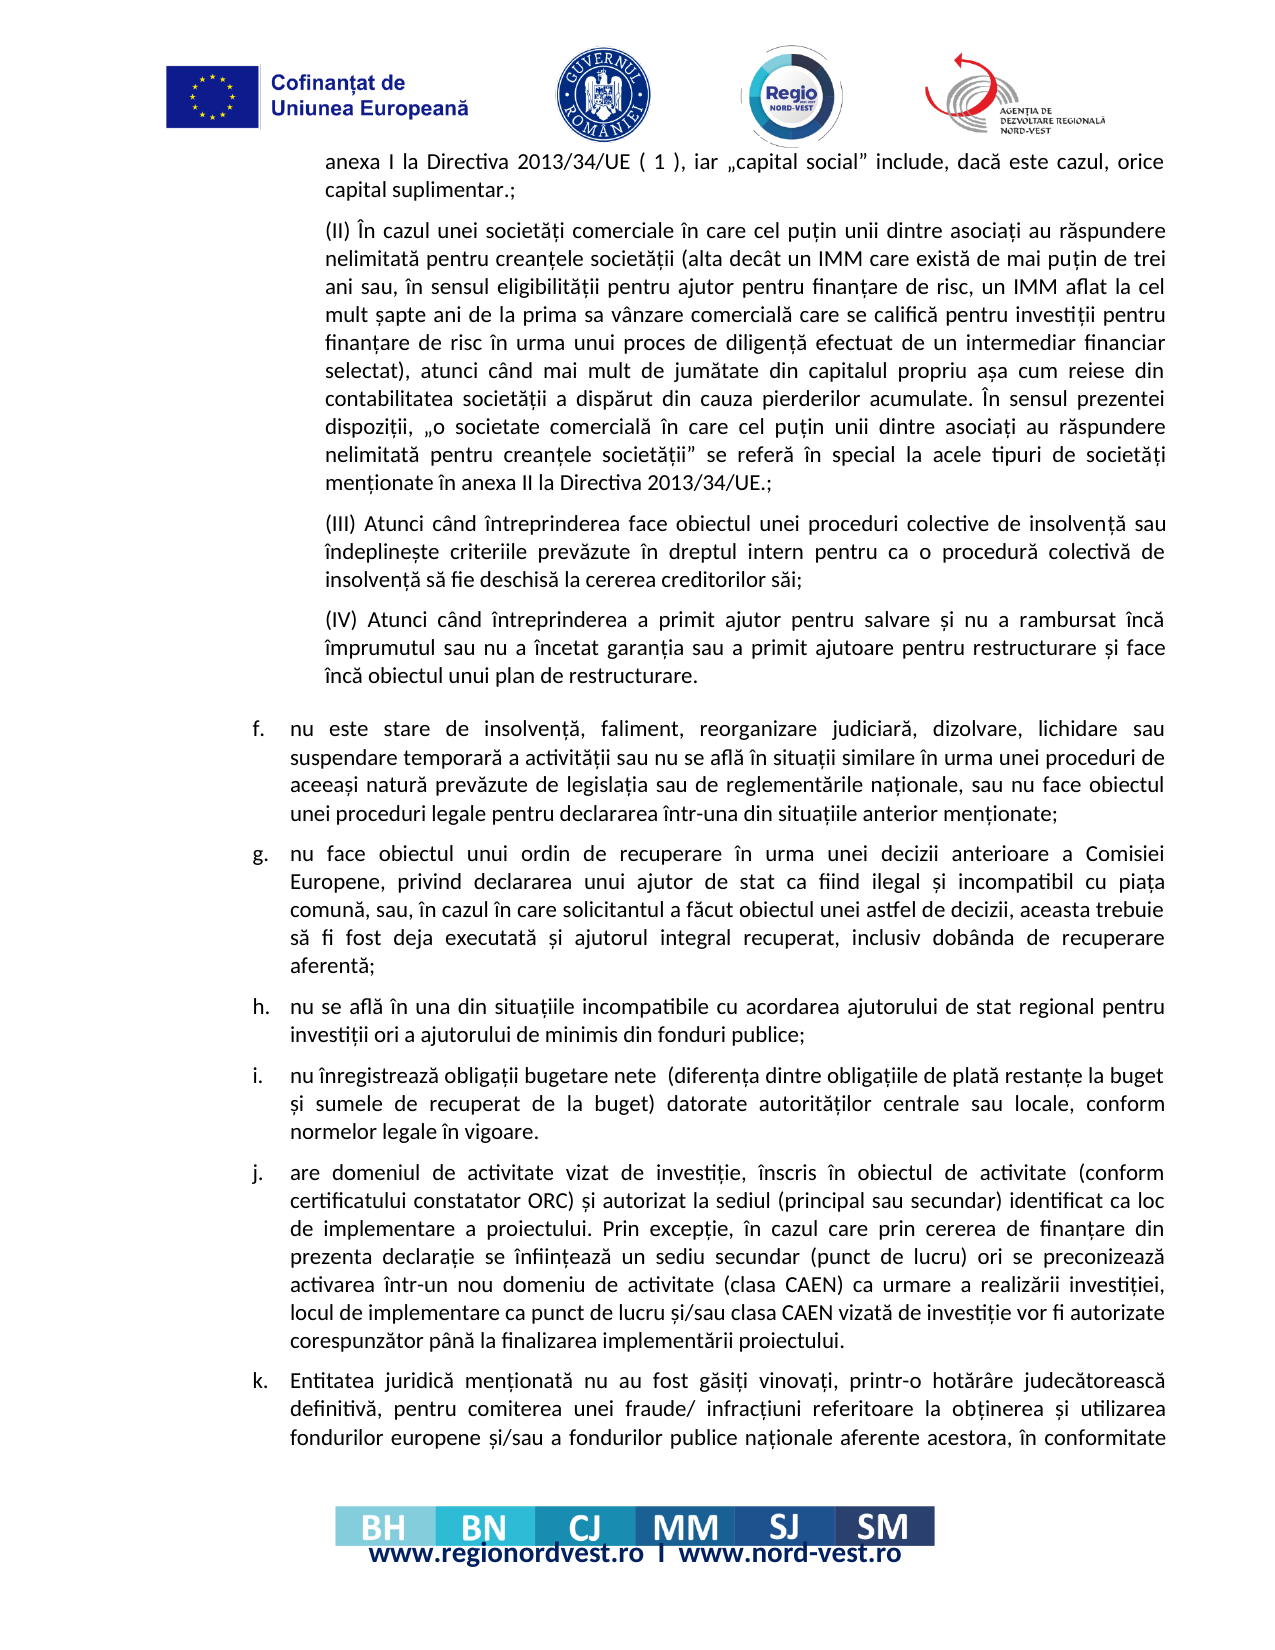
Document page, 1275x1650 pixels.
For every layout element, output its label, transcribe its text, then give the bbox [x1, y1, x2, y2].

text (III) Atunci când întreprinderea face obiectul unei proceduri colective de insolvenţă sau îndeplinește criteriile prevăzute în dreptul intern pentru ca o procedură colectivă de insolvenţă să fie deschisă la cererea creditorilor săi; [325, 509, 1167, 593]
list nu înregistrează obligații bugetare nete (diferența dintre obligațiile de plată restanțe la buget și sumele de recuperat de la buget) datorate autorităților centrale sau locale, conform normelor legale în vigoare. [252, 1061, 1167, 1145]
list are domeniul de activitate vizat de investiție, înscris în obiectul de activitate (conform certificatului constatator ORC) și autorizat la sediul (principal sau secundar) identificat ca loc de implementare a proiectului. Prin excepție, în cazul care prin cererea de finanțare din prezenta declarație se înființează un sediu secundar (punct de lucru) ori se preconizează activarea într-un nou domeniu de activitate (clasa CAEN) ca urmare a realizării investiției, locul de implementare ca punct de lucru și/sau clasa CAEN vizată de investiție vor fi autorizate corespunzător până la finalizarea implementării proiectului. [252, 1158, 1167, 1354]
picture [335, 1506, 935, 1546]
text (II) În cazul unei societăţi comerciale în care cel puţin unii dintre asociaţi au răspundere nelimitată pentru creanţele societăţii (alta decât un IMM care există de mai puţin de trei ani sau, în sensul eligibilităţii pentru ajutor pentru finanţare de risc, un IMM aflat la cel mult șapte ani de la prima sa vânzare comercială care se califică pentru investiţii pentru finanţare de risc în urma unui proces de diligenţă efectuat de un intermediar financiar selectat), atunci când mai mult de jumătate din capitalul propriu așa cum reiese din contabilitatea societăţii a dispărut din cauza pierderilor acumulate. În sensul prezentei dispoziţii, „o societate comercială în care cel puţin unii dintre asociaţi au răspundere nelimitată pentru creanţele societăţii” se referă în special la acele tipuri de societăţi menţionate în anexa II la Directiva 2013/34/UE.; [325, 216, 1167, 496]
list nu este stare de insolvență, faliment, reorganizare judiciară, dizolvare, lichidare sau suspendare temporară a activității sau nu se află în situații similare în urma unei proceduri de aceeași natură prevăzute de legislația sau de reglementările naționale, sau nu face obiectul unei proceduri legale pentru declararea într-una din situațiile anterior menționate; [252, 714, 1167, 827]
picture [165, 45, 1105, 148]
list nu se află în una din situaţiile incompatibile cu acordarea ajutorului de stat regional pentru investiții ori a ajutorului de minimis din fonduri publice; [252, 992, 1167, 1048]
text (IV) Atunci când întreprinderea a primit ajutor pentru salvare și nu a rambursat încă împrumutul sau nu a încetat garanţia sau a primit ajutoare pentru restructurare și face încă obiectul unui plan de restructurare. [325, 605, 1167, 689]
list nu face obiectul unui ordin de recuperare în urma unei decizii anterioare a Comisiei Europene, privind declararea unui ajutor de stat ca fiind ilegal și incompatibil cu piața comună, sau, în cazul în care solicitantul a făcut obiectul unei astfel de decizii, aceasta trebuie să fi fost deja executată și ajutorul integral recuperat, inclusiv dobânda de recuperare aferentă; [252, 839, 1167, 979]
